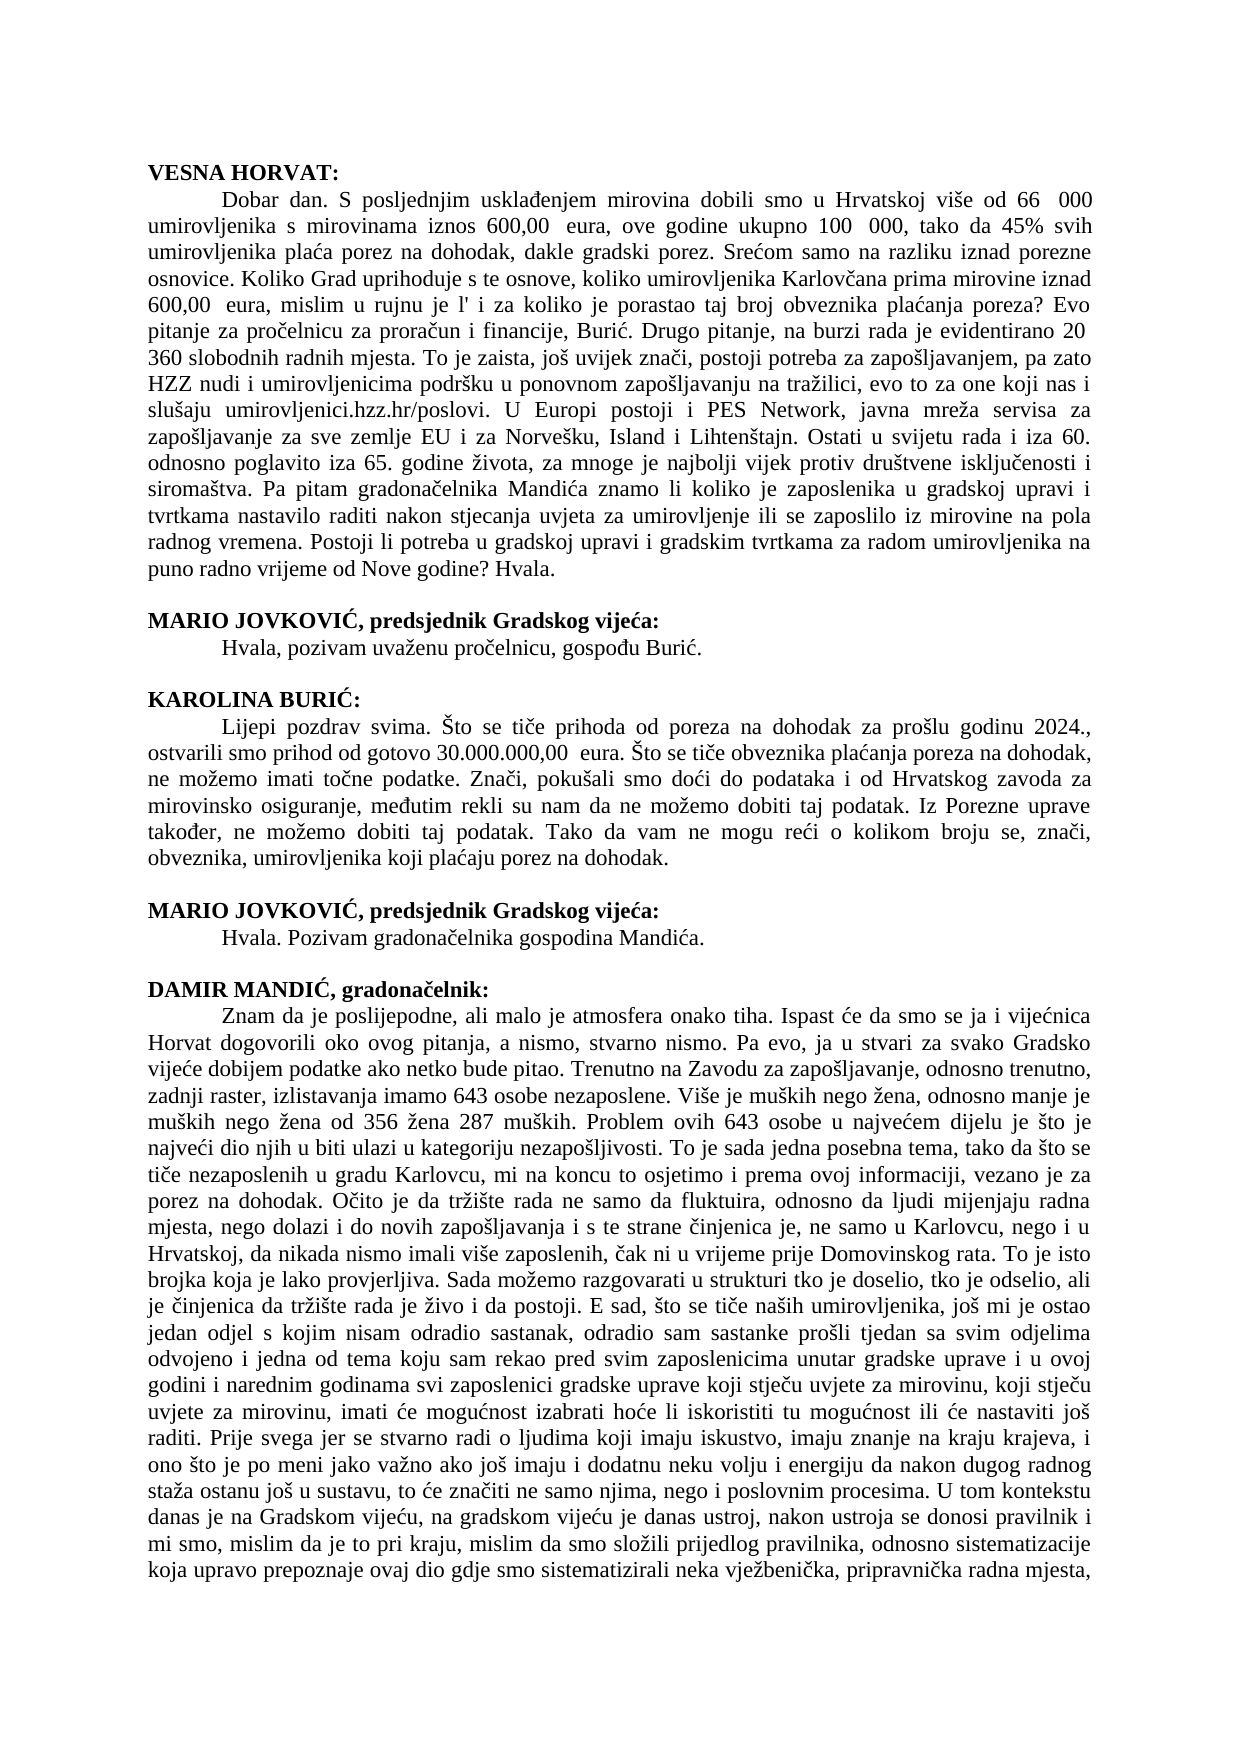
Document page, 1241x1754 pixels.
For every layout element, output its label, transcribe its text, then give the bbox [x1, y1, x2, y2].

text VESNA HORVAT: [148, 159, 1093, 186]
text KAROLINA BURIĆ: [148, 686, 1093, 713]
text Hvala, pozivam uvaženu pročelnicu, gospođu Burić. [148, 634, 1093, 660]
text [148, 1003, 1093, 1582]
text DAMIR MANDIĆ, gradonačelnik: [148, 976, 1093, 1003]
text Lijepi pozdrav svima. Što se tiče prihoda od poreza na dohodak za prošlu godinu 2024., ostvarili smo prihod od gotovo 30.000.000,00 eura. Što se tiče obveznika plaćanja poreza na dohodak, ne možemo imati točne podatke. Znači, pokušali smo doći do podataka i od Hrvatskog zavoda za mirovinsko osiguranje, međutim rekli su nam da ne možemo dobiti taj podatak. Iz Porezne uprave također, ne možemo dobiti taj podatak. Tako da vam ne mogu reći o kolikom broju se, znači, obveznika, umirovljenika koji plaćaju porez na dohodak. [148, 713, 1093, 871]
text Dobar dan. S posljednjim usklađenjem mirovina dobili smo u Hrvatskoj više od 66 000 umirovljenika s mirovinama iznos 600,00 eura, ove godine ukupno 100 000, tako da 45% svih umirovljenika plaća porez na dohodak, dakle gradski porez. Srećom samo na razliku iznad porezne osnovice. Koliko Grad uprihoduje s te osnove, koliko umirovljenika Karlovčana prima mirovine iznad 600,00 eura, mislim u rujnu je l' i za koliko je porastao taj broj obveznika plaćanja poreza? Evo pitanje za pročelnicu za proračun i financije, Burić. Drugo pitanje, na burzi rada je evidentirano 20 360 slobodnih radnih mjesta. To je zaista, još uvijek znači, postoji potreba za zapošljavanjem, pa zato HZZ nudi i umirovljenicima podršku u ponovnom zapošljavanju na tražilici, evo to za one koji nas i slušaju umirovljenici.hzz.hr/poslovi. U Europi postoji i PES Network, javna mreža servisa za zapošljavanje za sve zemlje EU i za Norvešku, Island i Lihtenštajn. Ostati u svijetu rada i iza 60. odnosno poglavito iza 65. godine života, za mnoge je najbolji vijek protiv društvene isključenosti i siromaštva. Pa pitam gradonačelnika Mandića znamo li koliko je zaposlenika u gradskoj upravi i tvrtkama nastavilo raditi nakon stjecanja uvjeta za umirovljenje ili se zaposlilo iz mirovine na pola radnog vremena. Postoji li potreba u gradskoj upravi i gradskim tvrtkama za radom umirovljenika na puno radno vrijeme od Nove godine? Hvala. [148, 186, 1093, 581]
text MARIO JOVKOVIĆ, predsjednik Gradskog vijeća: [148, 897, 1093, 923]
text MARIO JOVKOVIĆ, predsjednik Gradskog vijeća: [148, 607, 1093, 634]
text Hvala. Pozivam gradonačelnika gospodina Mandića. [148, 923, 1093, 950]
